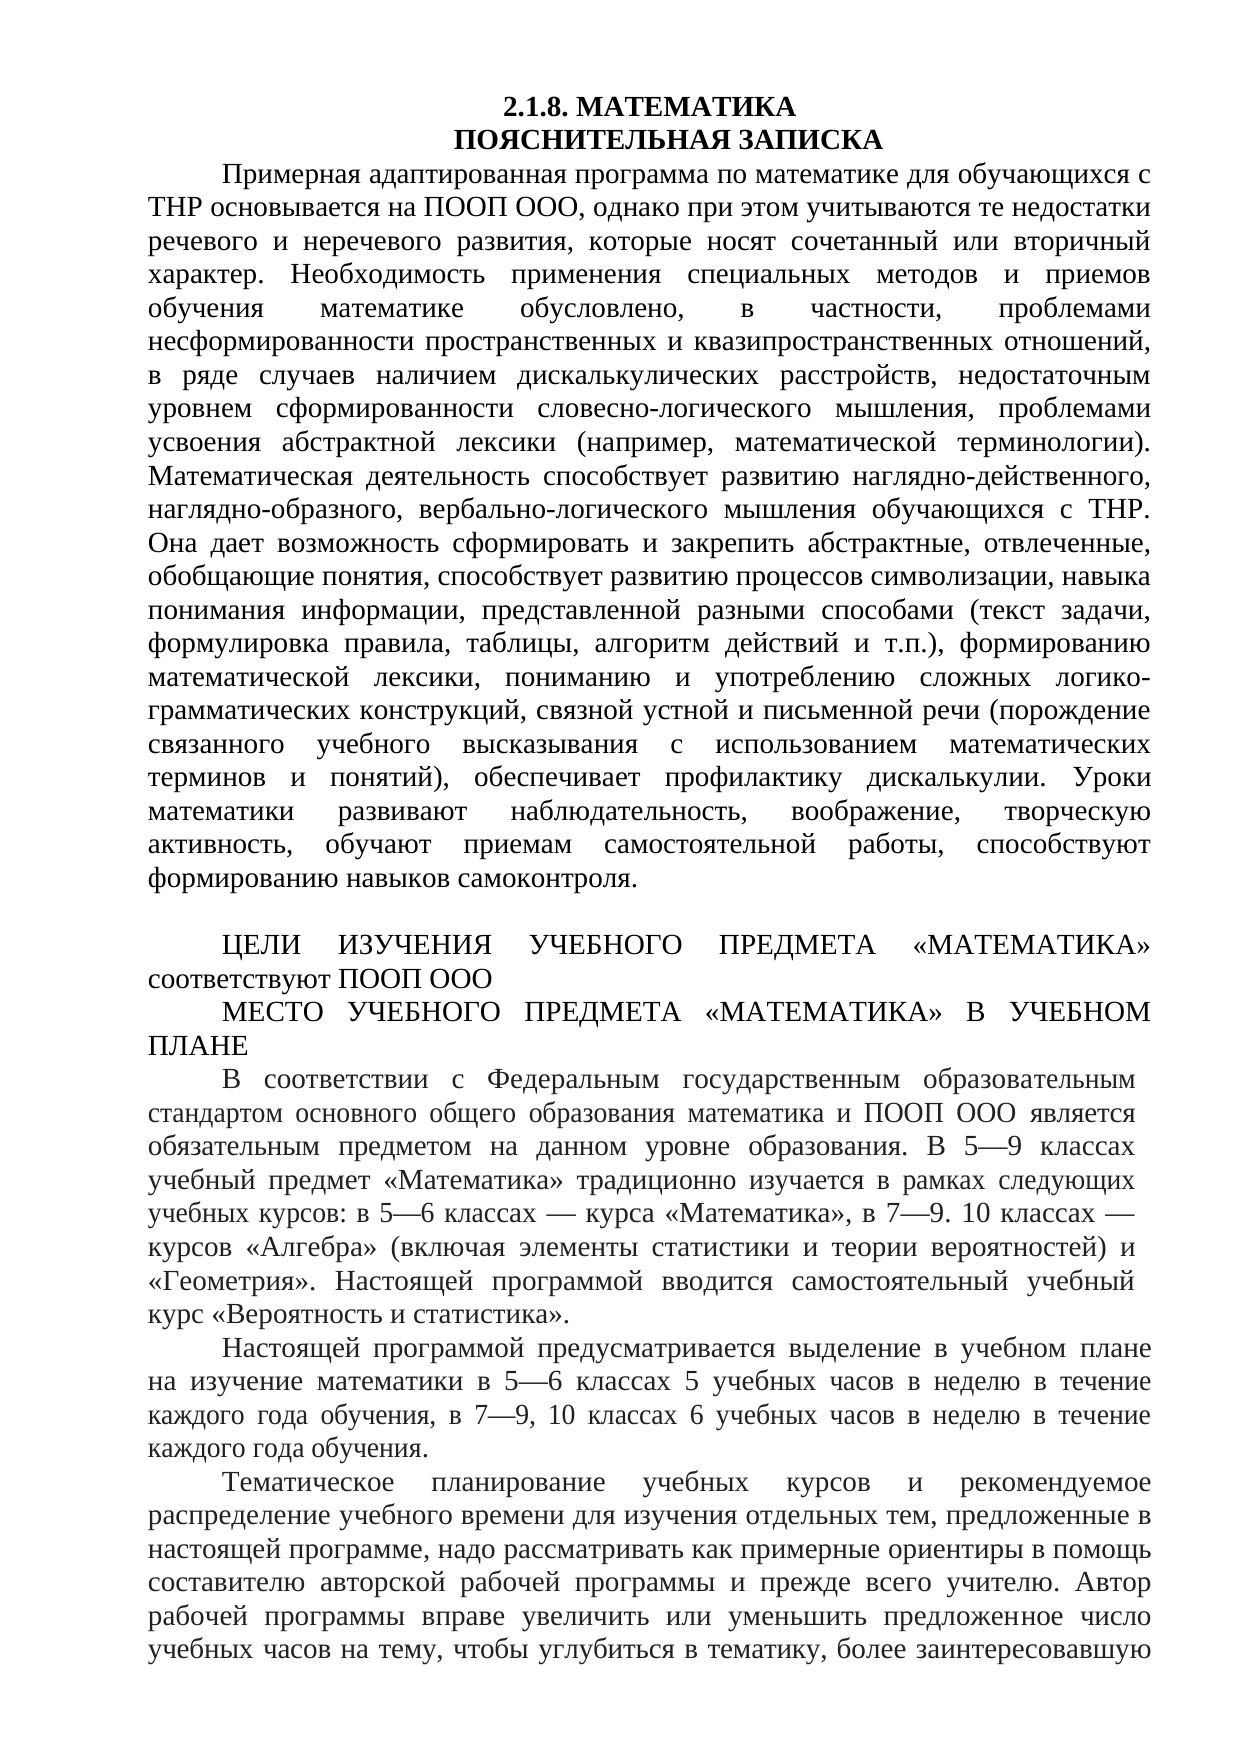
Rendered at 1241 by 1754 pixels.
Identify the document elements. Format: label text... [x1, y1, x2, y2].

text Настоящей программой предусматривается выделение в учебном плане на изучение математики в 5—6 классах 5 учебных часов в неделю в течение каждого года обучения, в 7—9, 10 классах 6 учебных часов в неделю в течение каждого года обучения. [148, 1330, 1152, 1464]
text МЕСТО УЧЕБНОГО ПРЕДМЕТА «МАТЕМАТИКА» В УЧЕБНОМ ПЛАНЕ [148, 994, 1152, 1061]
text ПОЯСНИТЕЛЬНАЯ ЗАПИСКА [185, 122, 1152, 156]
text ЦЕЛИ ИЗУЧЕНИЯ УЧЕБНОГО ПРЕДМЕТА «МАТЕМАТИКА» соответствуют ПООП ООО [148, 927, 1152, 994]
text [148, 1464, 1152, 1665]
text В соответствии с Федеральным государственным образовательным стандартом основного общего образования математика и ПООП ООО является обязательным предметом на данном уровне образования. В 5—9 классах учебный предмет «Математика» традиционно изучается в рамках следующих учебных курсов: в 5—6 классах — курса «Математика», в 7—9. 10 классах — курсов «Алгебра» (включая элементы статистики и теории вероятностей) и «Геометрия». Настоящей программой вводится самостоятельный учебный курс «Вероятность и статистика». [148, 1061, 1136, 1330]
text Примерная адаптированная программа по математике для обучающихся с ТНР основывается на ПООП ООО, однако при этом учитываются те недостатки речевого и неречевого развития, которые носят сочетанный или вторичный характер. Необходимость применения специальных методов и приемов обучения математике обусловлено, в частности, проблемами несформированности пространственных и квазипространственных отношений, в ряде случаев наличием дискалькулических расстройств, недостаточным уровнем сформированности словесно-логического мышления, проблемами усвоения абстрактной лексики (например, математической терминологии). Математическая деятельность способствует развитию наглядно-действенного, наглядно-образного, вербально-логического мышления обучающихся с ТНР. Она дает возможность сформировать и закрепить абстрактные, отвлеченные, обобщающие понятия, способствует развитию процессов символизации, навыка понимания информации, представленной разными способами (текст задачи, формулировка правила, таблицы, алгоритм действий и т.п.), формированию математической лексики, пониманию и употреблению сложных логико-грамматических конструкций, связной устной и письменной речи (порождение связанного учебного высказывания с использованием математических терминов и понятий), обеспечивает профилактику дискалькулии. Уроки математики развивают наблюдательность, воображение, творческую активность, обучают приемам самостоятельной работы, способствуют формированию навыков самоконтроля. [148, 156, 1152, 894]
text 2.1.8. МАТЕМАТИКА [148, 89, 1152, 122]
